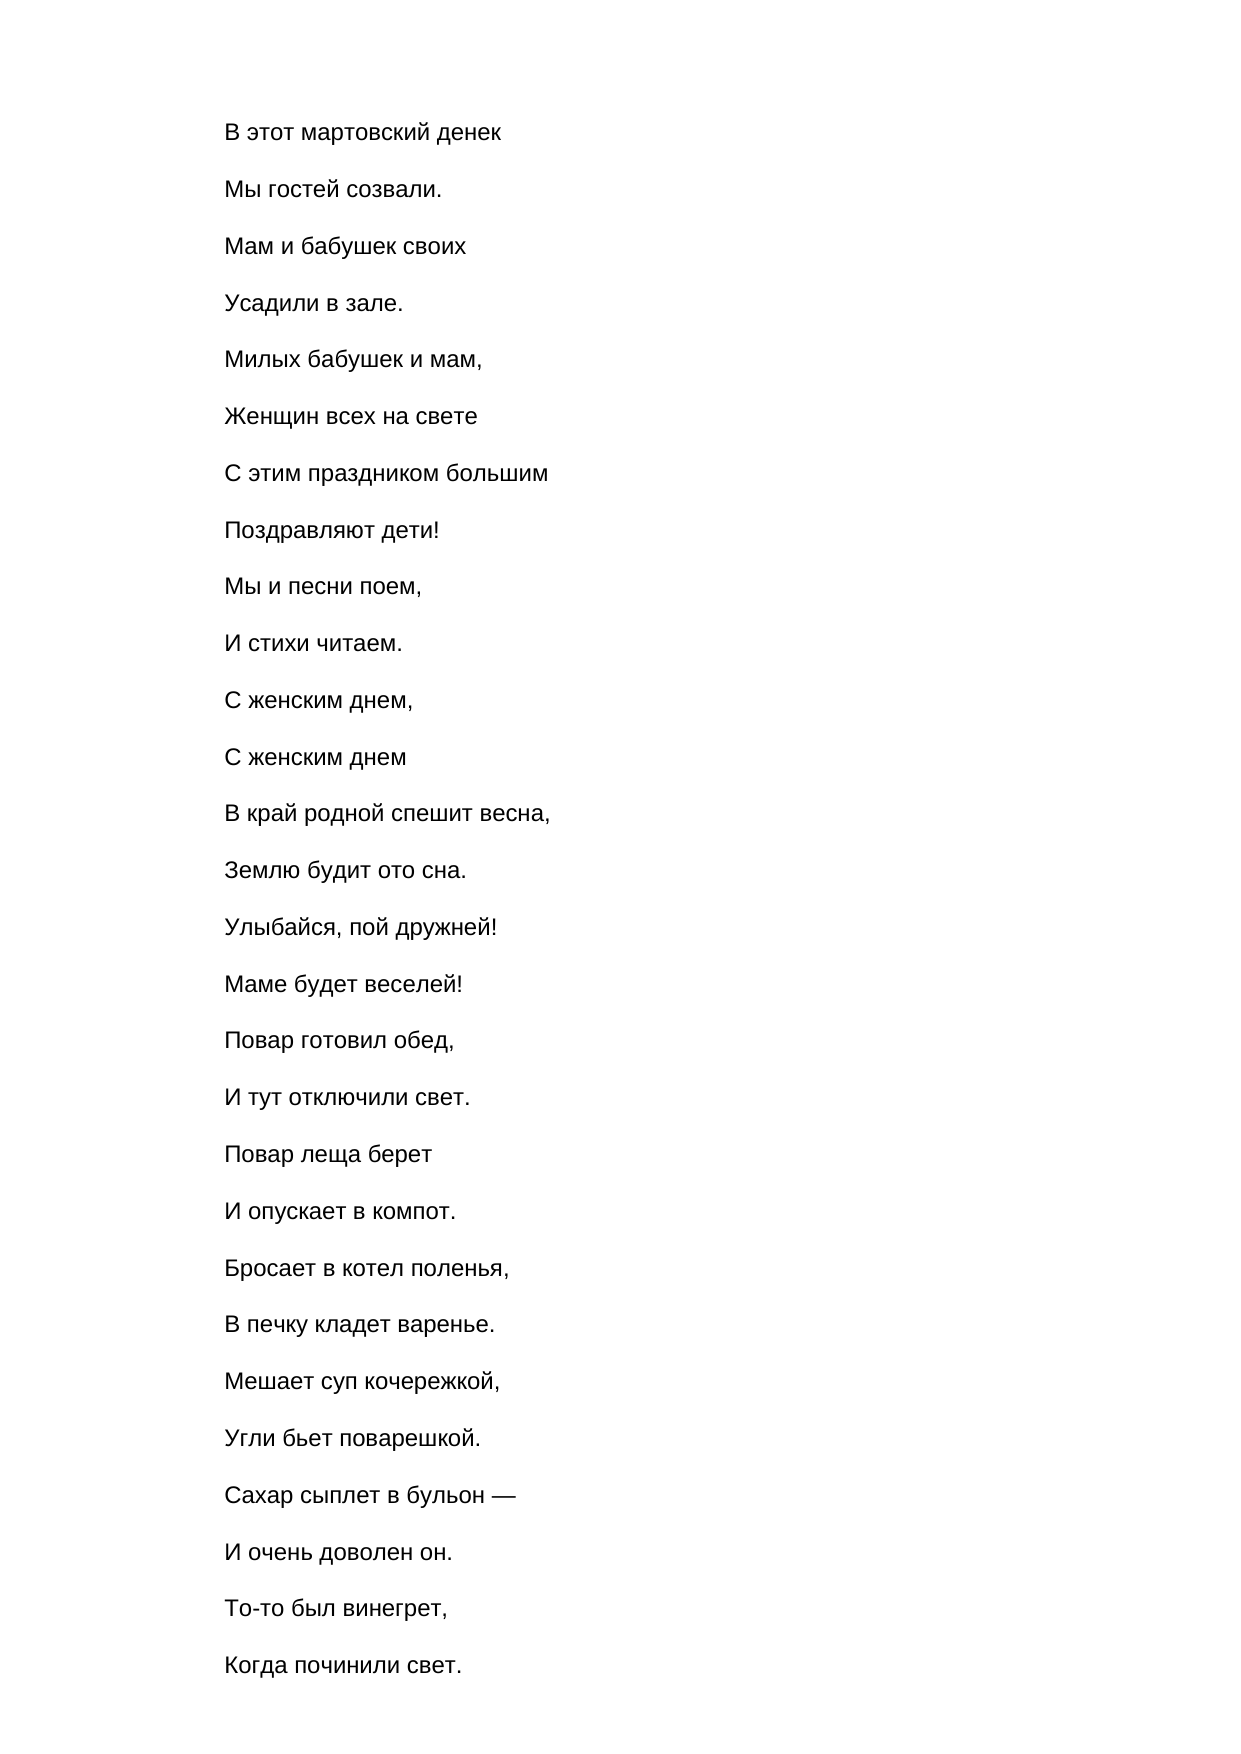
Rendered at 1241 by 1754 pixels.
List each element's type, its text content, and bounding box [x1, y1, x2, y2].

text Сахар сыплет в бульон — [177, 1481, 1152, 1508]
text С этим праздником большим [177, 459, 1152, 486]
text Маме будет веселей! [177, 970, 1152, 997]
text Мам и бабушек своих [177, 232, 1152, 259]
text Усадили в зале. [177, 288, 1152, 316]
text В этот мартовский денек [177, 118, 1152, 146]
text И очень доволен он. [177, 1537, 1152, 1565]
text Повар леща берет [177, 1140, 1152, 1168]
text Бросает в котел поленья, [177, 1253, 1152, 1281]
text С женским днем, [177, 686, 1152, 713]
text В печку кладет варенье. [177, 1310, 1152, 1338]
text Угли бьет поварешкой. [177, 1424, 1152, 1451]
text В край родной спешит весна, [177, 799, 1152, 827]
text И тут отключили свет. [177, 1083, 1152, 1111]
text Улыбайся, пой дружней! [177, 913, 1152, 941]
text С женским днем [177, 743, 1152, 770]
text И стихи читаем. [177, 629, 1152, 657]
text Мы гостей созвали. [177, 175, 1152, 202]
text Поздравляют дети! [177, 516, 1152, 543]
text Повар готовил обед, [177, 1026, 1152, 1054]
text Когда починили свет. [177, 1651, 1152, 1678]
text Женщин всех на свете [177, 402, 1152, 429]
text Милых бабушек и мам, [177, 345, 1152, 373]
text Мы и песни поем, [177, 572, 1152, 600]
text То-то был винегрет, [177, 1594, 1152, 1622]
text Землю будит ото сна. [177, 856, 1152, 884]
text И опускает в компот. [177, 1197, 1152, 1224]
text Мешает суп кочережкой, [177, 1367, 1152, 1395]
